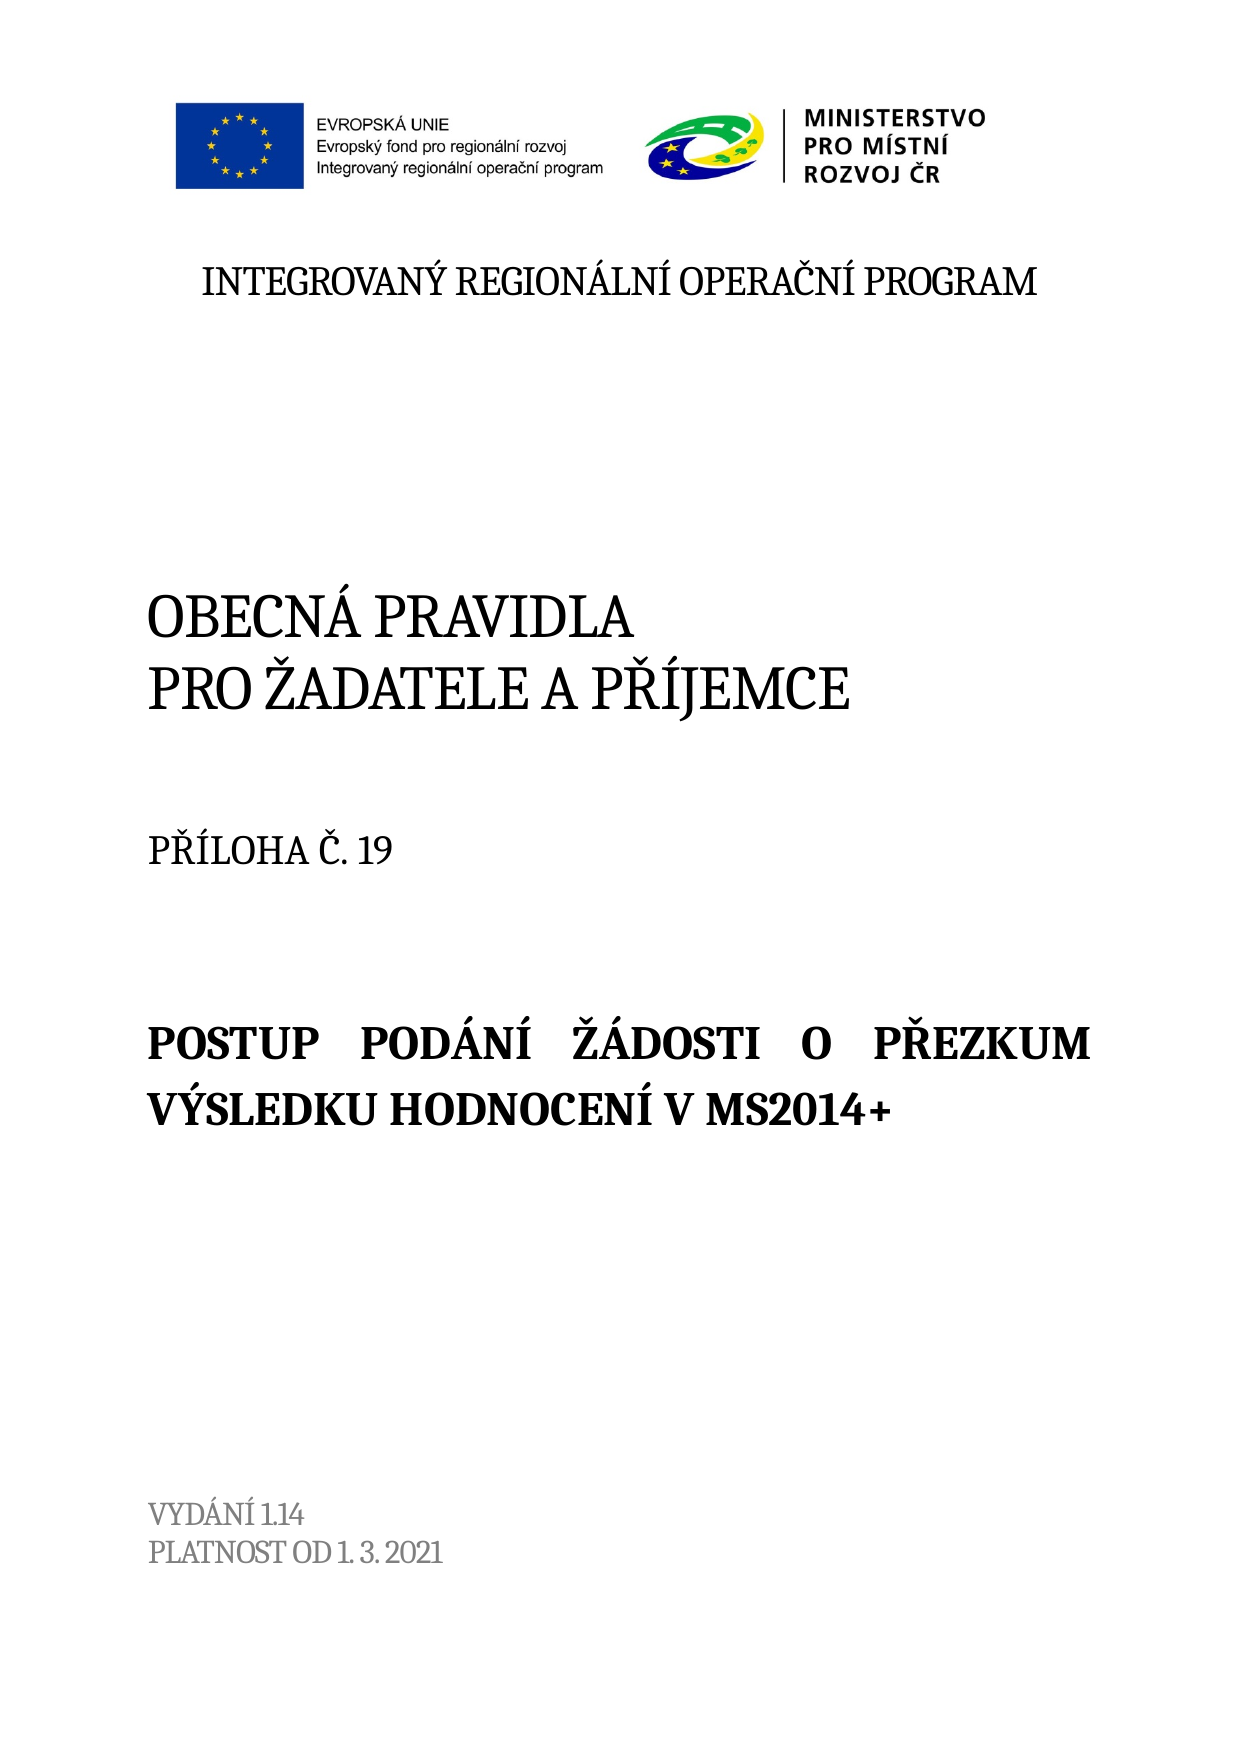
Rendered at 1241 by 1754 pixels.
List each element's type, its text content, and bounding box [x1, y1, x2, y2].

title VYDÁNÍ 1.14 [148, 1496, 1093, 1534]
title PLATNOST OD 1. 3. 2021 [148, 1534, 1093, 1572]
text PŘÍLOHA Č. 19 [148, 827, 1093, 875]
text Postup PODÁNÍ žádosti o přezkum výsledku hodnocení v MS2014+ [148, 1016, 1093, 1137]
title OBECNÁ PRAVIDLA [148, 581, 1093, 653]
title PRO ŽADATELE A PŘÍJEMCE [148, 653, 1093, 725]
picture [147, 73, 1013, 217]
title INTEGROVANÝ REGIONÁLNÍ OPERAČNÍ PROGRAM [148, 257, 1093, 305]
